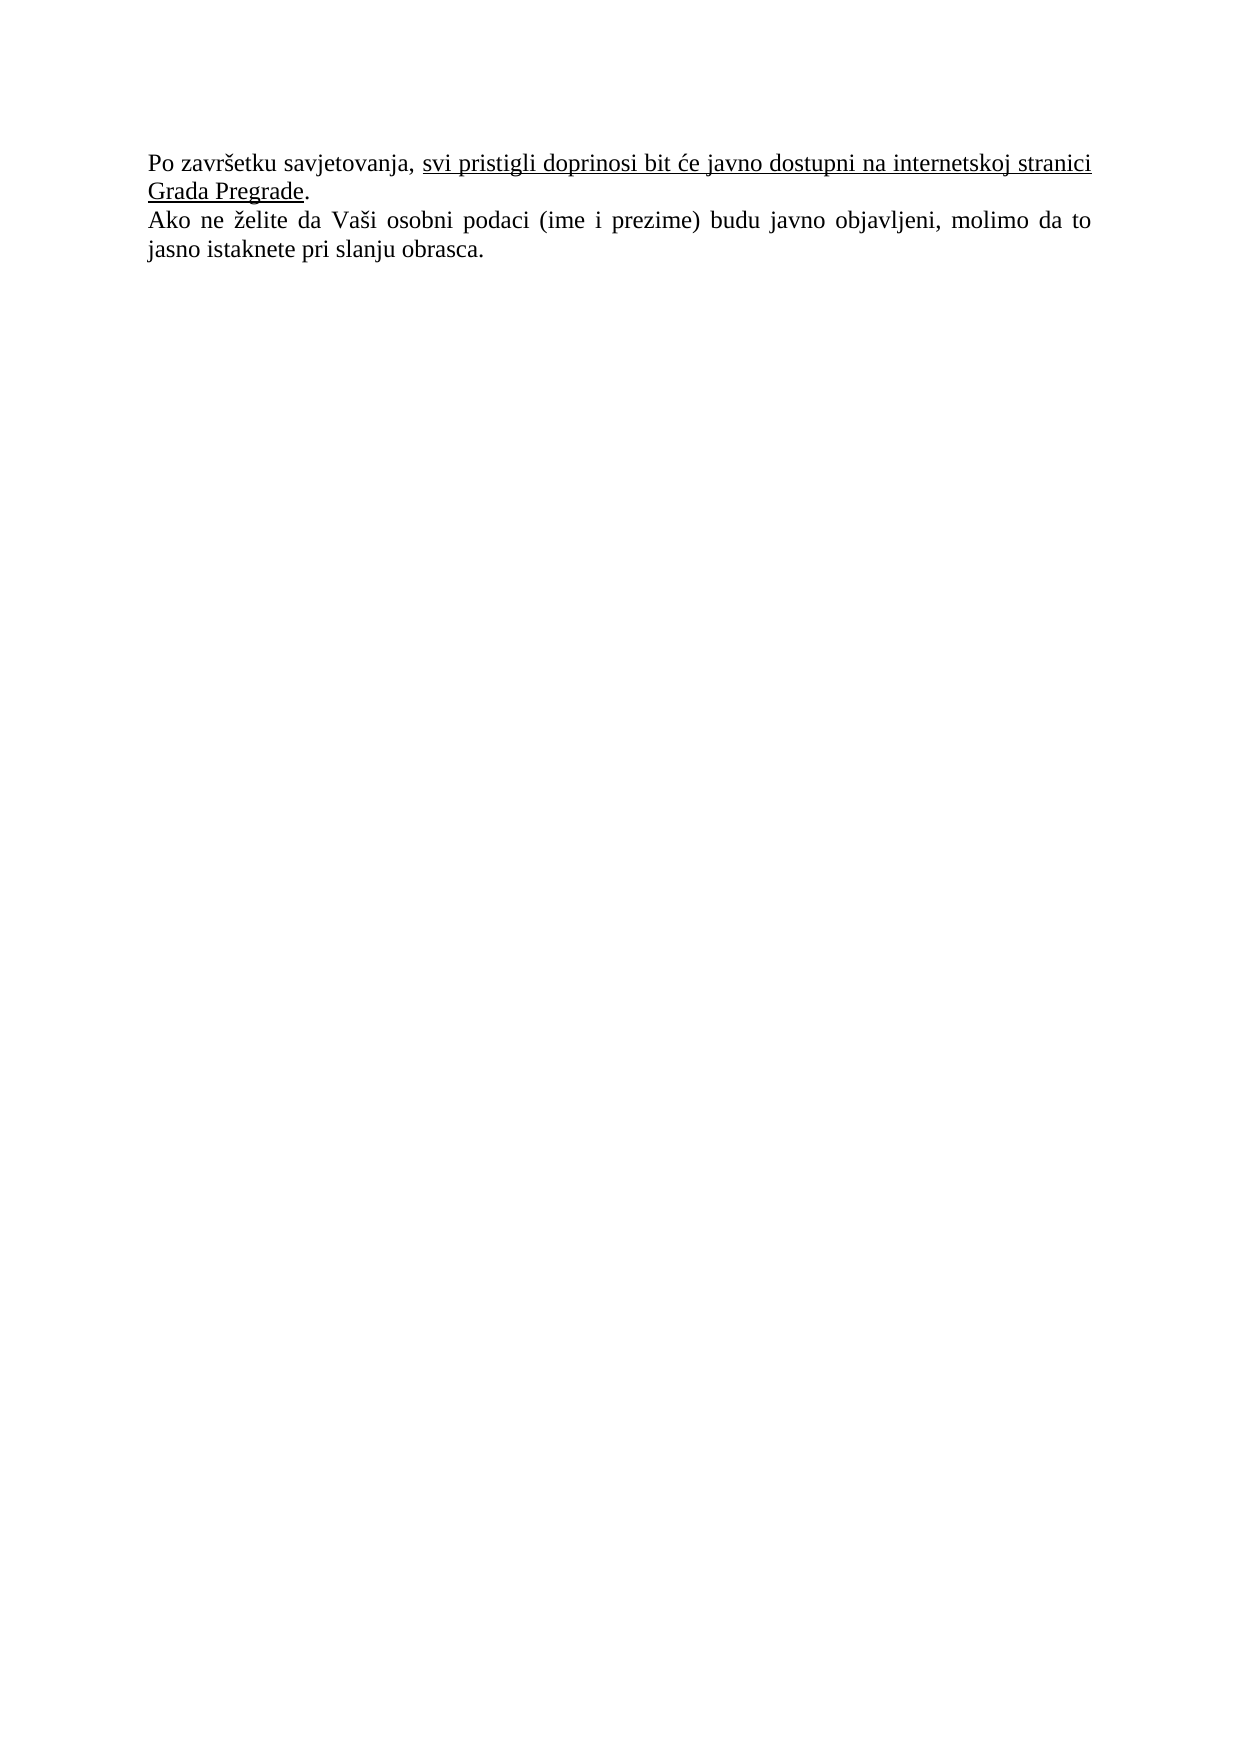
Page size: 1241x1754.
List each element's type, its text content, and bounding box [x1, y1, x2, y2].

text Ako ne želite da Vaši osobni podaci (ime i prezime) budu javno objavljeni, molimo da to jasno istaknete pri slanju obrasca. [148, 205, 1092, 263]
text Po završetku savjetovanja, svi pristigli doprinosi bit će javno dostupni na internetskoj stranici Grada Pregrade. [148, 148, 1092, 205]
